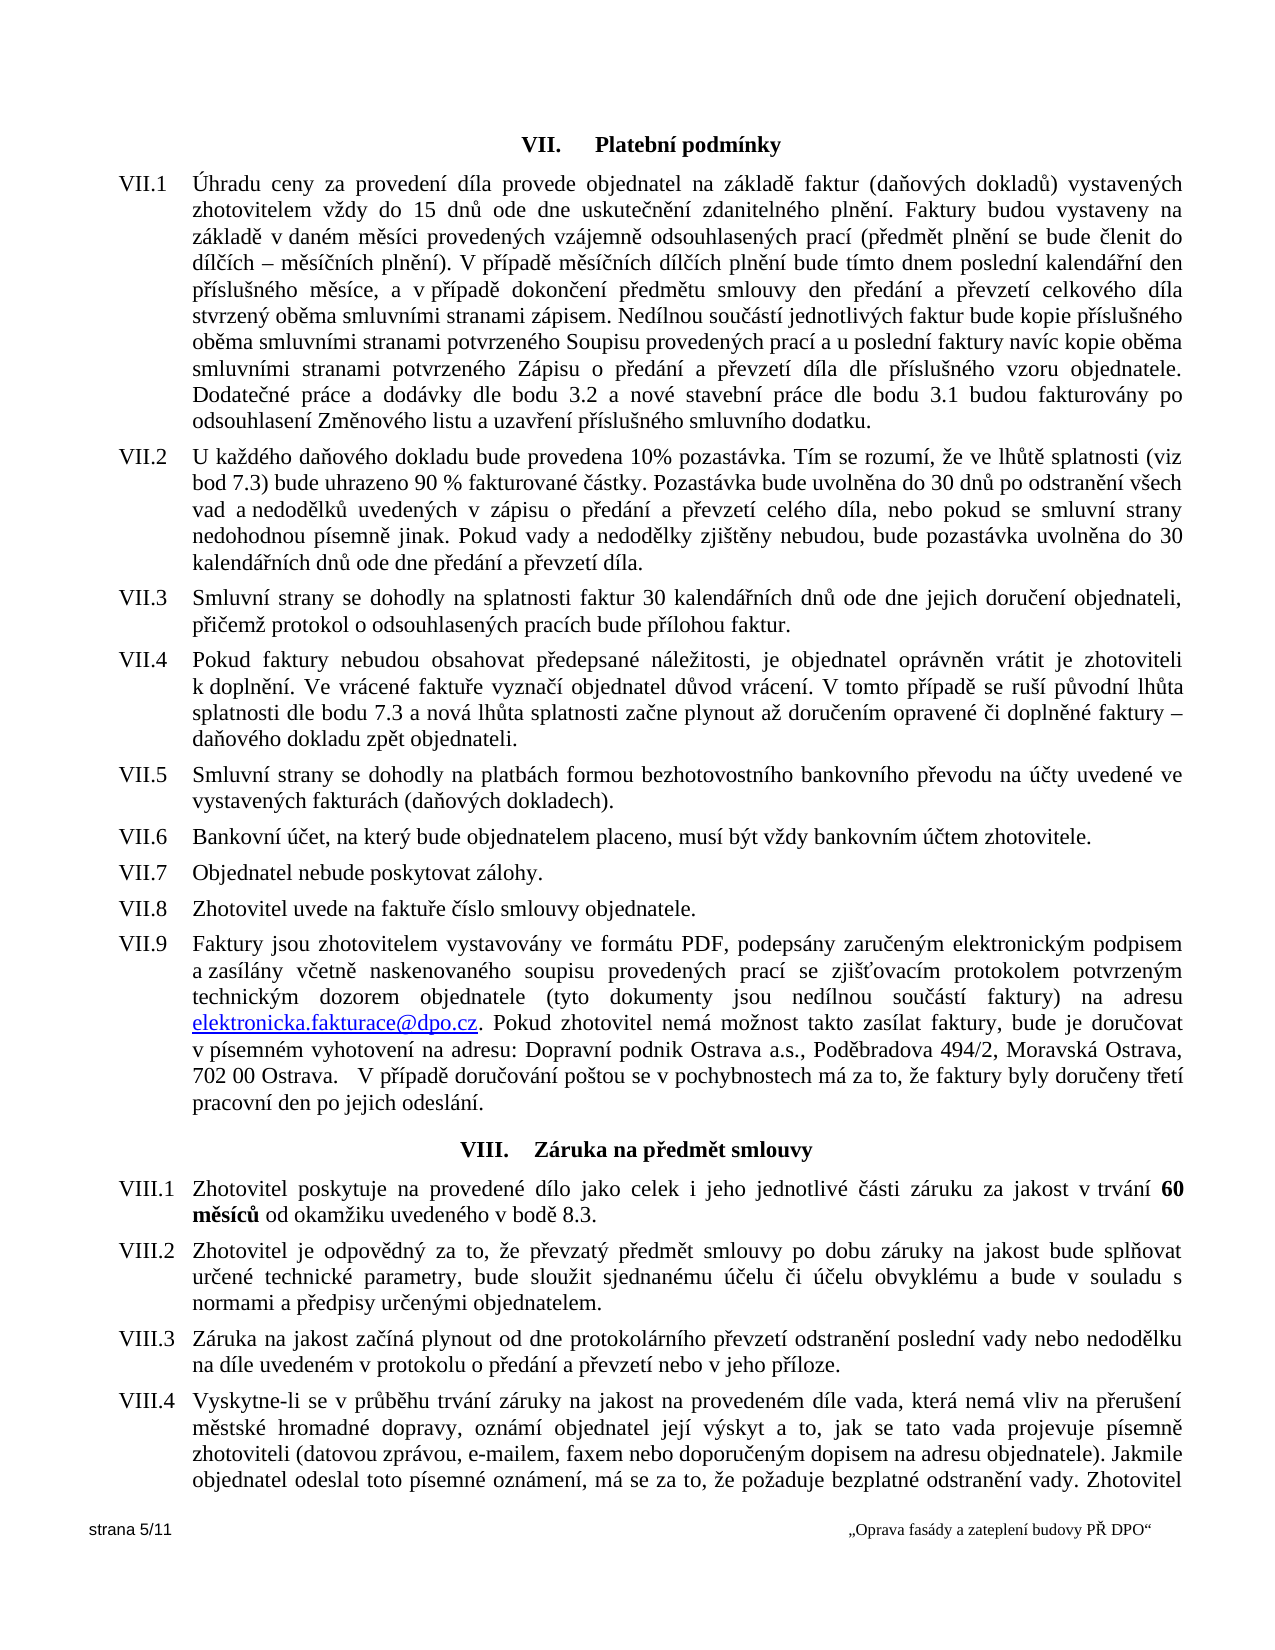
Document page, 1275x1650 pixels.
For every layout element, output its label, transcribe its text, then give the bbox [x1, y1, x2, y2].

list Faktury jsou zhotovitelem vystavovány ve formátu PDF, podepsány zaručeným elektronickým podpisem a zasílány včetně naskenovaného soupisu provedených prací se zjišťovacím protokolem potvrzeným technickým dozorem objednatele (tyto dokumenty jsou nedílnou součástí faktury) na adresu elektronicka.fakturace@dpo.cz. Pokud zhotovitel nemá možnost takto zasílat faktury, bude je doručovat v písemném vyhotovení na adresu: Dopravní podnik Ostrava a.s., Poděbradova 494/2, Moravská Ostrava, 702 00 Ostrava. V případě doručování poštou se v pochybnostech má za to, že faktury byly doručeny třetí pracovní den po jejich odeslání. [118, 930, 1184, 1115]
list Zhotovitel poskytuje na provedené dílo jako celek i jeho jednotlivé části záruku za jakost v trvání 60 měsíců od okamžiku uvedeného v bodě 8.3. [118, 1174, 1184, 1227]
list Smluvní strany se dohodly na platbách formou bezhotovostního bankovního převodu na účty uvedené ve vystavených fakturách (daňových dokladech). [118, 761, 1184, 814]
list Úhradu ceny za provedení díla provede objednatel na základě faktur (daňových dokladů) vystavených zhotovitelem vždy do 15 dnů ode dne uskutečnění zdanitelného plnění. Faktury budou vystaveny na základě v daném měsíci provedených vzájemně odsouhlasených prací (předmět plnění se bude členit do dílčích – měsíčních plnění). V případě měsíčních dílčích plnění bude tímto dnem poslední kalendářní den příslušného měsíce, a v případě dokončení předmětu smlouvy den předání a převzetí celkového díla stvrzený oběma smluvními stranami zápisem. Nedílnou součástí jednotlivých faktur bude kopie příslušného oběma smluvními stranami potvrzeného Soupisu provedených prací a u poslední faktury navíc kopie oběma smluvními stranami potvrzeného Zápisu o předání a převzetí díla dle příslušného vzoru objednatele. Dodatečné práce a dodávky dle bodu 3.2 a nové stavební práce dle bodu 3.1 budou fakturovány po odsouhlasení Změnového listu a uzavření příslušného smluvního dodatku. [118, 170, 1184, 434]
list Záruka na jakost začíná plynout od dne protokolárního převzetí odstranění poslední vady nebo nedodělku na díle uvedeném v protokolu o předání a převzetí nebo v jeho příloze. [118, 1325, 1184, 1378]
list Zhotovitel je odpovědný za to, že převzatý předmět smlouvy po dobu záruky na jakost bude splňovat určené technické parametry, bude sloužit sjednanému účelu či účelu obvyklému a bude v souladu s normami a předpisy určenými objednatelem. [118, 1237, 1184, 1316]
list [118, 1387, 1184, 1493]
list Bankovní účet, na který bude objednatelem placeno, musí být vždy bankovním účtem zhotovitele. [118, 823, 1184, 849]
subtitle Platební podmínky [118, 131, 1184, 158]
list Smluvní strany se dohodly na splatnosti faktur 30 kalendářních dnů ode dne jejich doručení objednateli, přičemž protokol o odsouhlasených pracích bude přílohou faktur. [118, 584, 1184, 637]
subtitle Záruka na předmět smlouvy [89, 1136, 1184, 1162]
list Pokud faktury nebudou obsahovat předepsané náležitosti, je objednatel oprávněn vrátit je zhotoviteli k doplnění. Ve vrácené faktuře vyznačí objednatel důvod vrácení. V tomto případě se ruší původní lhůta splatnosti dle bodu 7.3 a nová lhůta splatnosti začne plynout až doručením opravené či doplněné faktury – daňového dokladu zpět objednateli. [118, 646, 1184, 752]
list Zhotovitel uvede na faktuře číslo smlouvy objednatele. [118, 895, 1184, 921]
list Objednatel nebude poskytovat zálohy. [118, 859, 1184, 885]
list U každého daňového dokladu bude provedena 10% pozastávka. Tím se rozumí, že ve lhůtě splatnosti (viz bod 7.3) bude uhrazeno 90 % fakturované částky. Pozastávka bude uvolněna do 30 dnů po odstranění všech vad a nedodělků uvedených v zápisu o předání a převzetí celého díla, nebo pokud se smluvní strany nedohodnou písemně jinak. Pokud vady a nedodělky zjištěny nebudou, bude pozastávka uvolněna do 30 kalendářních dnů ode dne předání a převzetí díla. [118, 443, 1184, 575]
